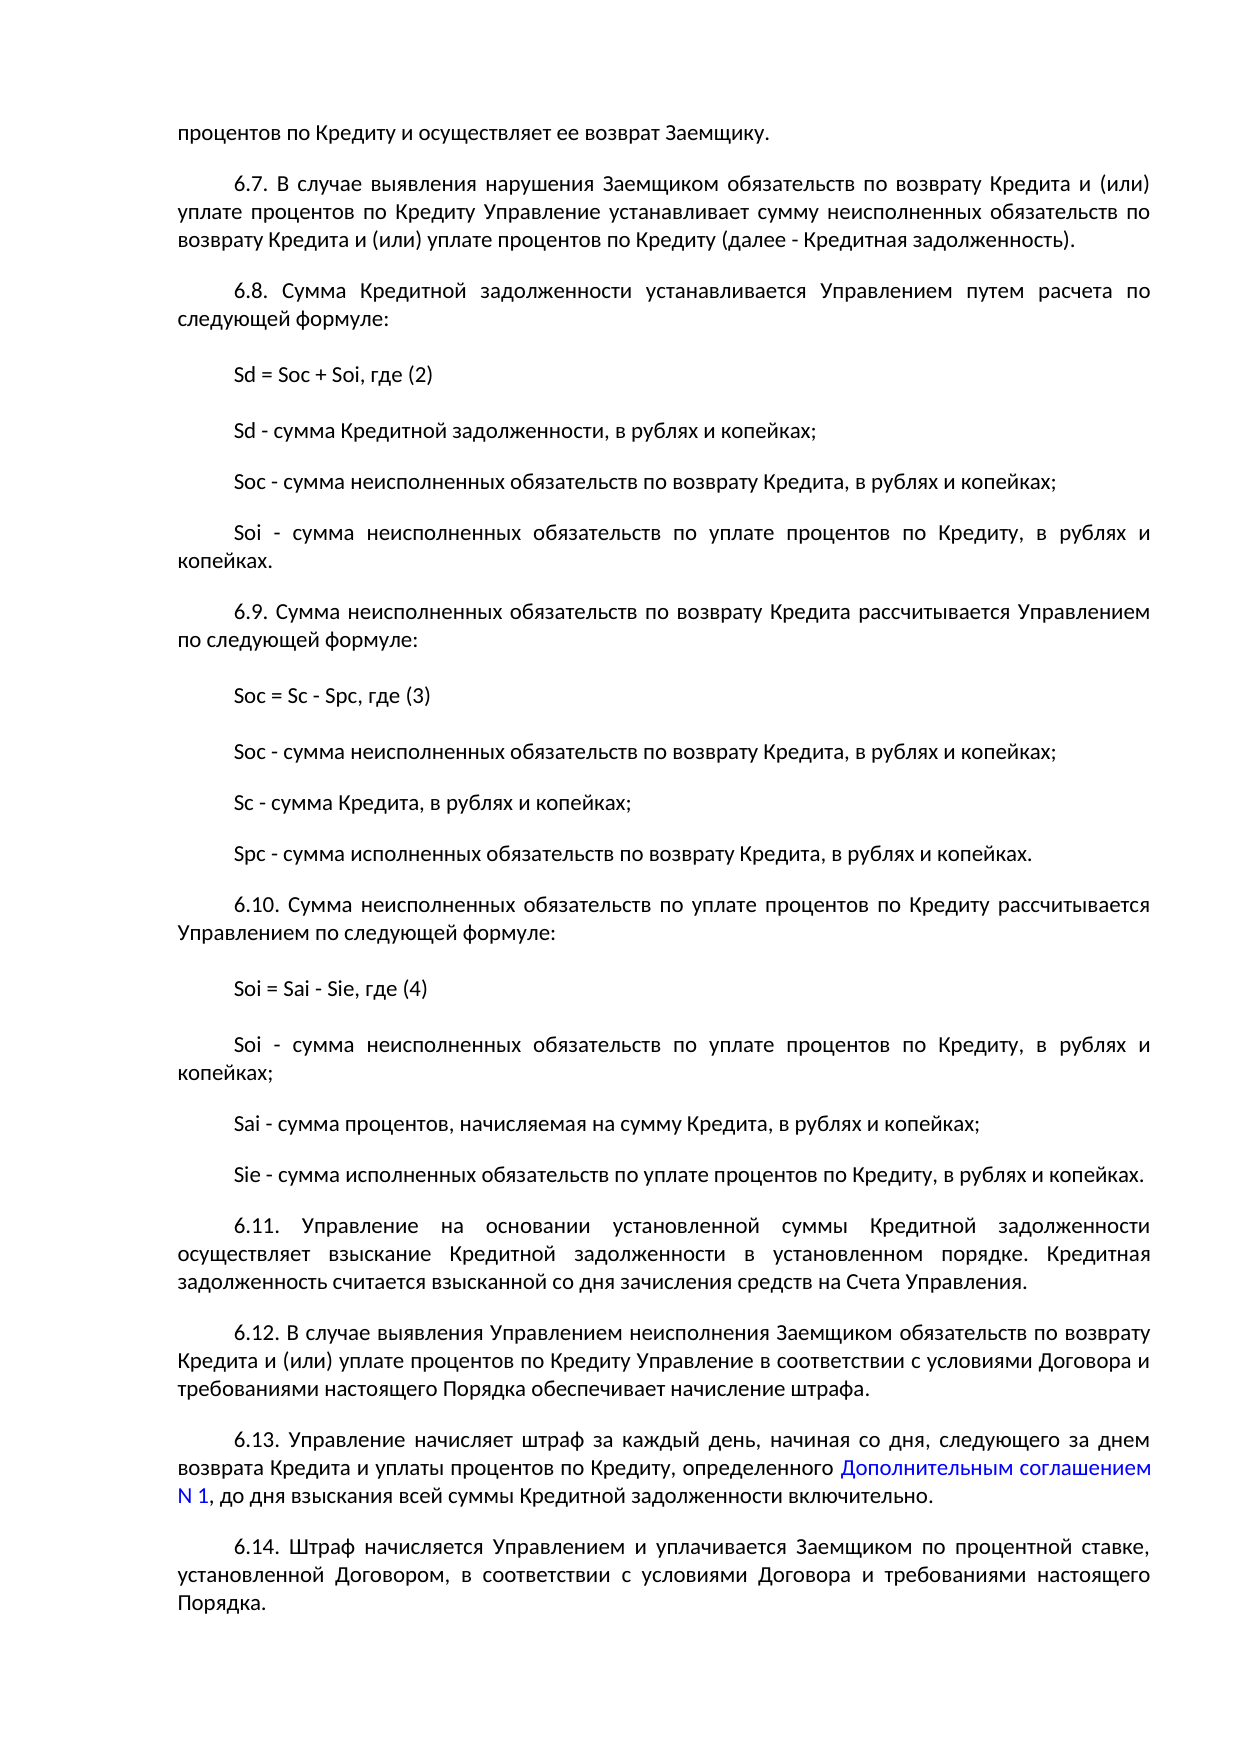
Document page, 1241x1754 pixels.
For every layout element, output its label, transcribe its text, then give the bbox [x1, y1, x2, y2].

text 6.8. Сумма Кредитной задолженности устанавливается Управлением путем расчета по следующей формуле: [177, 276, 1152, 332]
text 6.12. В случае выявления Управлением неисполнения Заемщиком обязательств по возврату Кредита и (или) уплате процентов по Кредиту Управление в соответствии с условиями Договора и требованиями настоящего Порядка обеспечивает начисление штрафа. [177, 1318, 1152, 1402]
text Soc = Sc - Spc, где (3) [177, 681, 1152, 709]
text Sc - сумма Кредита, в рублях и копейках; [177, 788, 1152, 816]
text 6.10. Сумма неисполненных обязательств по уплате процентов по Кредиту рассчитывается Управлением по следующей формуле: [177, 890, 1152, 946]
text 6.14. Штраф начисляется Управлением и уплачивается Заемщиком по процентной ставке, установленной Договором, в соответствии с условиями Договора и требованиями настоящего Порядка. [177, 1532, 1152, 1616]
text Sie - сумма исполненных обязательств по уплате процентов по Кредиту, в рублях и копейках. [177, 1160, 1152, 1188]
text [177, 118, 1152, 146]
text 6.11. Управление на основании установленной суммы Кредитной задолженности осуществляет взыскание Кредитной задолженности в установленном порядке. Кредитная задолженность считается взысканной со дня зачисления средств на Счета Управления. [177, 1211, 1152, 1295]
text Soi - сумма неисполненных обязательств по уплате процентов по Кредиту, в рублях и копейках; [177, 1030, 1152, 1086]
text 6.9. Сумма неисполненных обязательств по возврату Кредита рассчитывается Управлением по следующей формуле: [177, 597, 1152, 653]
text Soi - сумма неисполненных обязательств по уплате процентов по Кредиту, в рублях и копейках. [177, 518, 1152, 574]
text Soc - сумма неисполненных обязательств по возврату Кредита, в рублях и копейках; [177, 737, 1152, 765]
text Sd - сумма Кредитной задолженности, в рублях и копейках; [177, 416, 1152, 444]
text Spc - сумма исполненных обязательств по возврату Кредита, в рублях и копейках. [177, 839, 1152, 867]
text Sai - сумма процентов, начисляемая на сумму Кредита, в рублях и копейках; [177, 1109, 1152, 1137]
text Soc - сумма неисполненных обязательств по возврату Кредита, в рублях и копейках; [177, 467, 1152, 495]
text 6.7. В случае выявления нарушения Заемщиком обязательств по возврату Кредита и (или) уплате процентов по Кредиту Управление устанавливает сумму неисполненных обязательств по возврату Кредита и (или) уплате процентов по Кредиту (далее - Кредитная задолженность). [177, 169, 1152, 253]
text Sd = Soc + Soi, где (2) [177, 360, 1152, 388]
text 6.13. Управление начисляет штраф за каждый день, начиная со дня, следующего за днем возврата Кредита и уплаты процентов по Кредиту, определенного Дополнительным соглашением N 1, до дня взыскания всей суммы Кредитной задолженности включительно. [177, 1425, 1152, 1509]
text Soi = Sai - Sie, где (4) [177, 974, 1152, 1002]
